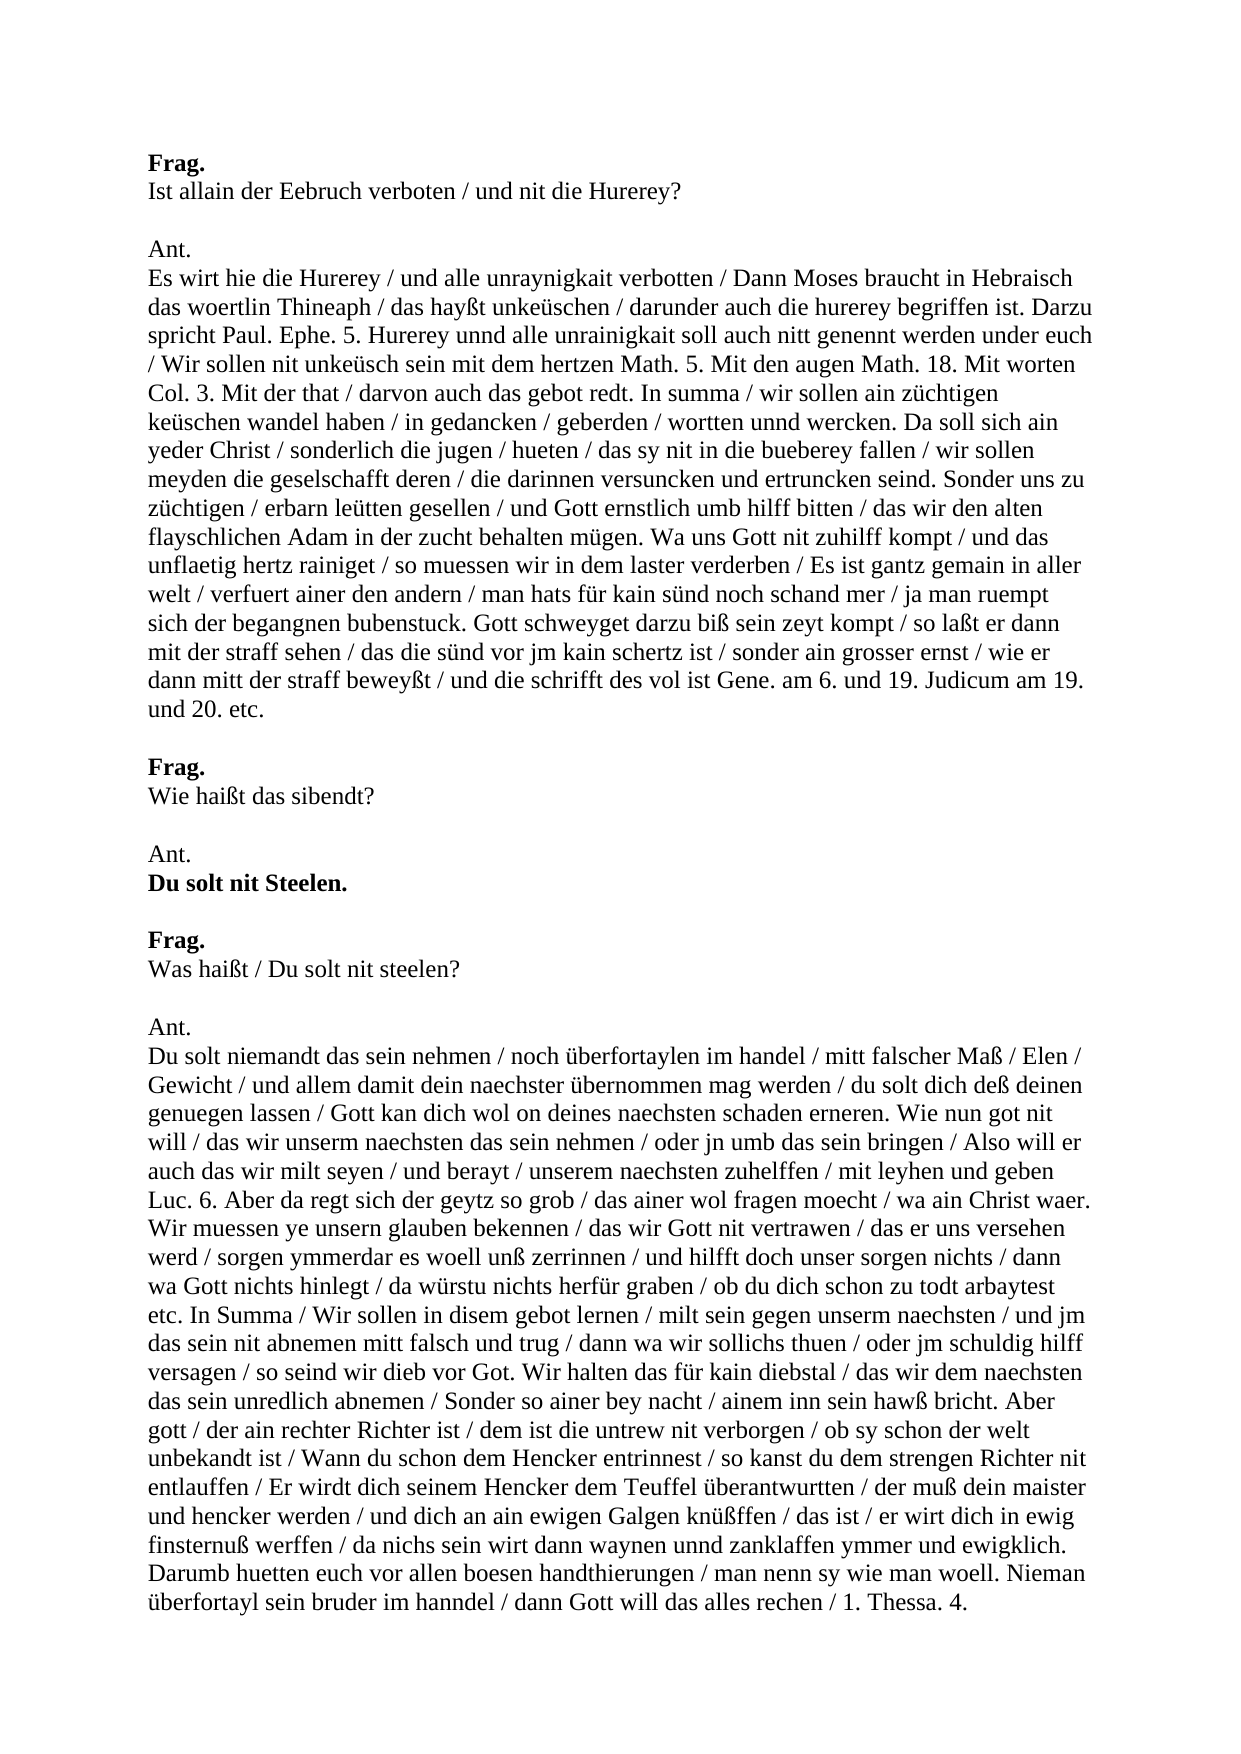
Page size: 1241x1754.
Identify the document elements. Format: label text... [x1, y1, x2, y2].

text Frag. Was haißt / Du solt nit steelen? [148, 926, 1093, 983]
text Ant. Es wirt hie die Hurerey / und alle unraynigkait verbotten / Dann Moses braucht in Hebraisch das woertlin Thineaph / das hayßt unkeüschen / darunder auch die hurerey begriffen ist. Darzu spricht Paul. Ephe. 5. Hurerey unnd alle unrainigkait soll auch nitt genennt werden under euch / Wir sollen nit unkeüsch sein mit dem hertzen Math. 5. Mit den augen Math. 18. Mit worten Col. 3. Mit der that / darvon auch das gebot redt. In summa / wir sollen ain züchtigen keüschen wandel haben / in gedancken / geberden / wortten unnd wercken. Da soll sich ain yeder Christ / sonderlich die jugen / hueten / das sy nit in die bueberey fallen / wir sollen meyden die geselschafft deren / die darinnen versuncken und ertruncken seind. Sonder uns zu züchtigen / erbarn leütten gesellen / und Gott ernstlich umb hilff bitten / das wir den alten flayschlichen Adam in der zucht behalten mügen. Wa uns Gott nit zuhilff kompt / und das unflaetig hertz rainiget / so muessen wir in dem laster verderben / Es ist gantz gemain in aller welt / verfuert ainer den andern / man hats für kain sünd noch schand mer / ja man ruempt sich der begangnen bubenstuck. Gott schweyget darzu biß sein zeyt kompt / so laßt er dann mit der straff sehen / das die sünd vor jm kain schertz ist / sonder ain grosser ernst / wie er dann mitt der straff beweyßt / und die schrifft des vol ist Gene. am 6. und 19. Judicum am 19. und 20. etc. [148, 234, 1093, 723]
text Ant. Du solt nit Steelen. [148, 839, 1093, 896]
text Frag. Ist allain der Eebruch verboten / und nit die Hurerey? [148, 148, 1093, 205]
text Ant. Du solt niemandt das sein nehmen / noch überfortaylen im handel / mitt falscher Maß / Elen / Gewicht / und allem damit dein naechster übernommen mag werden / du solt dich deß deinen genuegen lassen / Gott kan dich wol on deines naechsten schaden erneren. Wie nun got nit will / das wir unserm naechsten das sein nehmen / oder jn umb das sein bringen / Also will er auch das wir milt seyen / und berayt / unserem naechsten zuhelffen / mit leyhen und geben Luc. 6. Aber da regt sich der geytz so grob / das ainer wol fragen moecht / wa ain Christ waer. Wir muessen ye unsern glauben bekennen / das wir Gott nit vertrawen / das er uns versehen werd / sorgen ymmerdar es woell unß zerrinnen / und hilfft doch unser sorgen nichts / dann wa Gott nichts hinlegt / da würstu nichts herfür graben / ob du dich schon zu todt arbaytest etc. In Summa / Wir sollen in disem gebot lernen / milt sein gegen unserm naechsten / und jm das sein nit abnemen mitt falsch und trug / dann wa wir sollichs thuen / oder jm schuldig hilff versagen / so seind wir dieb vor Got. Wir halten das für kain diebstal / das wir dem naechsten das sein unredlich abnemen / Sonder so ainer bey nacht / ainem inn sein hawß bricht. Aber gott / der ain rechter Richter ist / dem ist die untrew nit verborgen / ob sy schon der welt unbekandt ist / Wann du schon dem Hencker entrinnest / so kanst du dem strengen Richter nit entlauffen / Er wirdt dich seinem Hencker dem Teuffel überantwurtten / der muß dein maister und hencker werden / und dich an ain ewigen Galgen knüßffen / das ist / er wirt dich in ewig finsternuß werffen / da nichs sein wirt dann waynen unnd zanklaffen ymmer und ewigklich. Darumb huetten euch vor allen boesen handthierungen / man nenn sy wie man woell. Nieman überfortayl sein bruder im hanndel / dann Gott will das alles rechen / 1. Thessa. 4. [148, 1012, 1093, 1616]
text Frag. Wie haißt das sibendt? [148, 752, 1093, 810]
